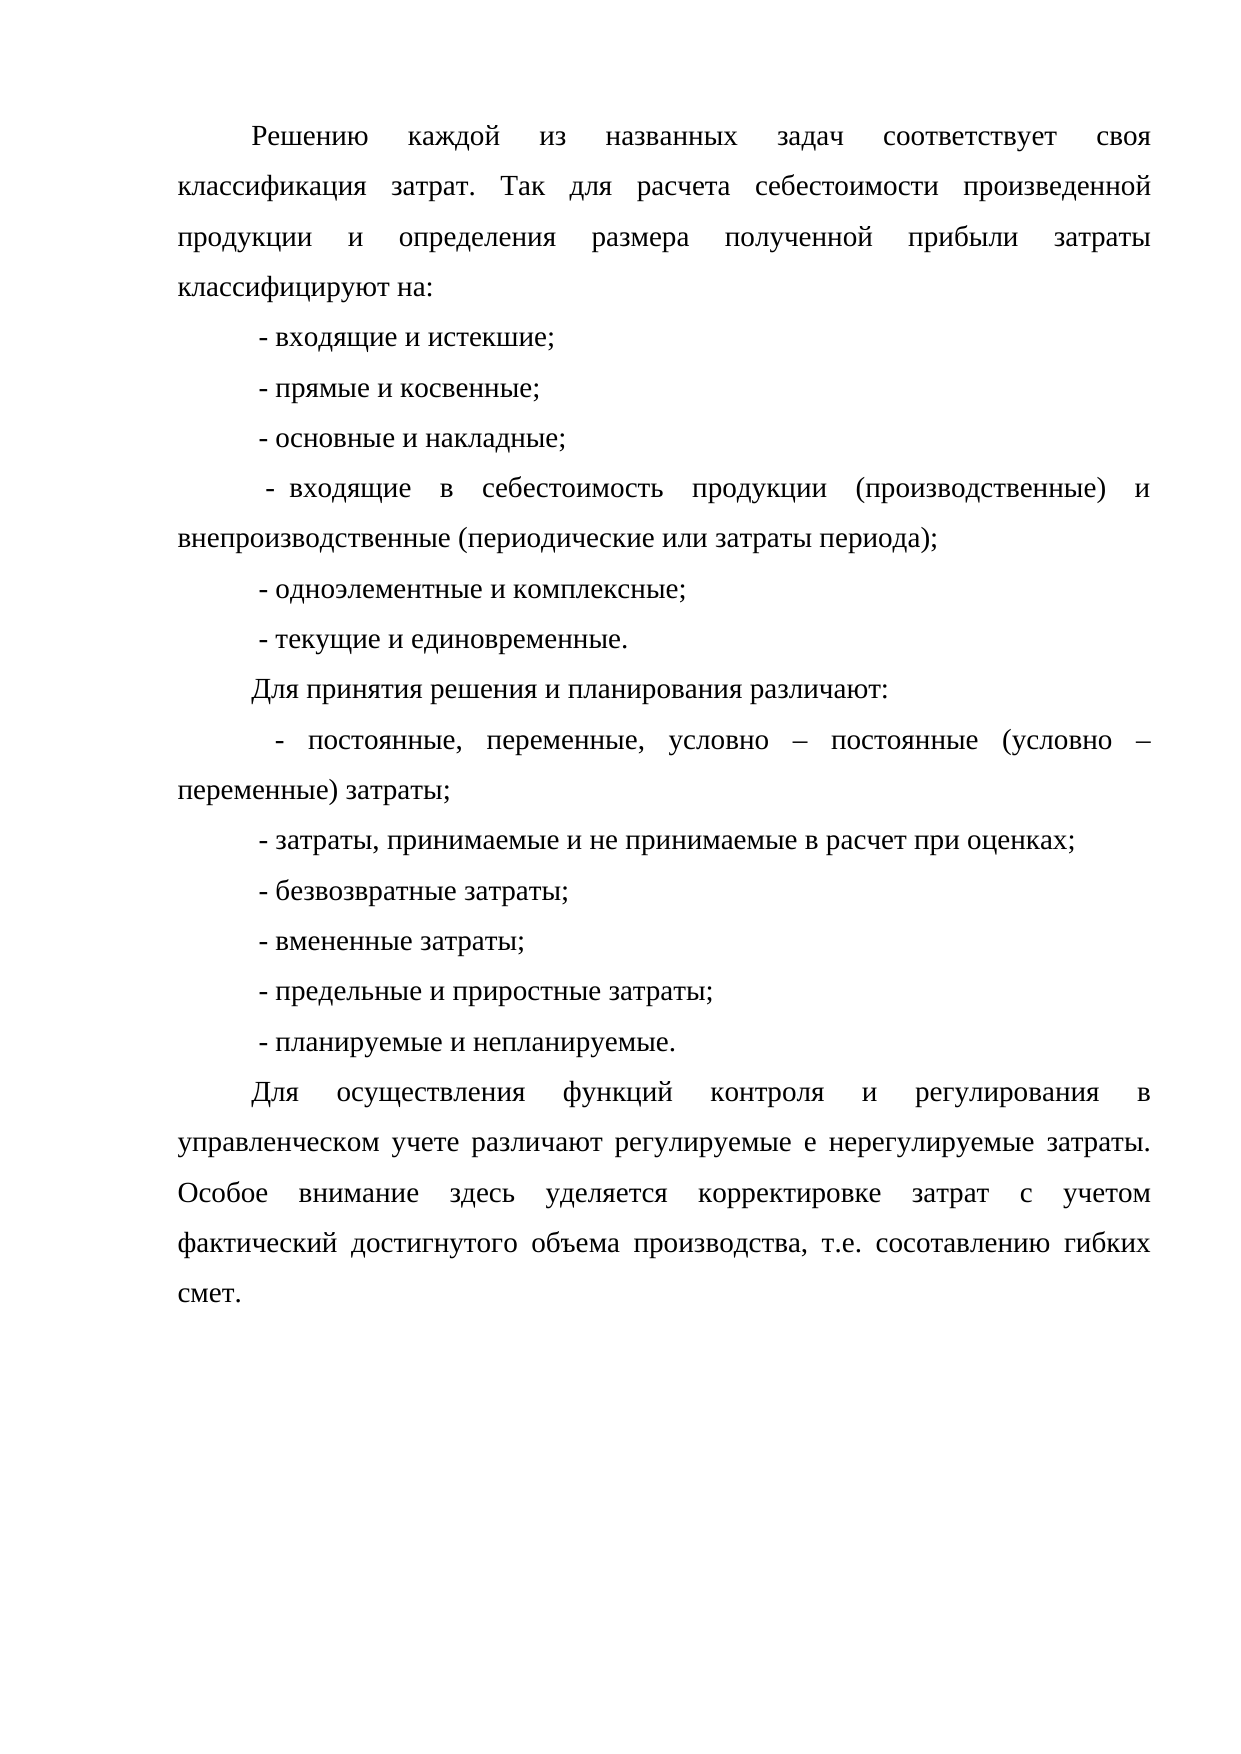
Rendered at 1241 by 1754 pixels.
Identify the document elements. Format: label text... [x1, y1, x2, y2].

text Решению каждой из названных задач соответствует своя классификация затрат. Так для расчета себестоимости произведенной продукции и определения размера полученной прибыли затраты классифицируют на: [177, 118, 1152, 303]
text - планируемые и непланируемые. [177, 1024, 1152, 1057]
text - постоянные, переменные, условно – постоянные (условно – переменные) затраты; [177, 722, 1152, 806]
text - основные и накладные; [177, 420, 1152, 453]
text - прямые и косвенные; [177, 370, 1152, 403]
text - одноэлементные и комплексные; [177, 571, 1152, 604]
text - входящие и истекшие; [177, 319, 1152, 353]
text - предельные и приростные затраты; [177, 973, 1152, 1007]
text Для принятия решения и планирования различают: [177, 672, 1152, 705]
text - вмененные затраты; [177, 923, 1152, 957]
text - входящие в себестоимость продукции (производственные) и внепроизводственные (периодические или затраты периода); [177, 470, 1152, 554]
text Для осуществления функций контроля и регулирования в управленческом учете различают регулируемые е нерегулируемые затраты. Особое внимание здесь уделяется корректировке затрат с учетом фактический достигнутого объема производства, т.е. сосотавлению гибких смет. [177, 1074, 1152, 1309]
text - безвозвратные затраты; [177, 873, 1152, 906]
text - текущие и единовременные. [177, 621, 1152, 655]
text - затраты, принимаемые и не принимаемые в расчет при оценках; [177, 822, 1152, 856]
